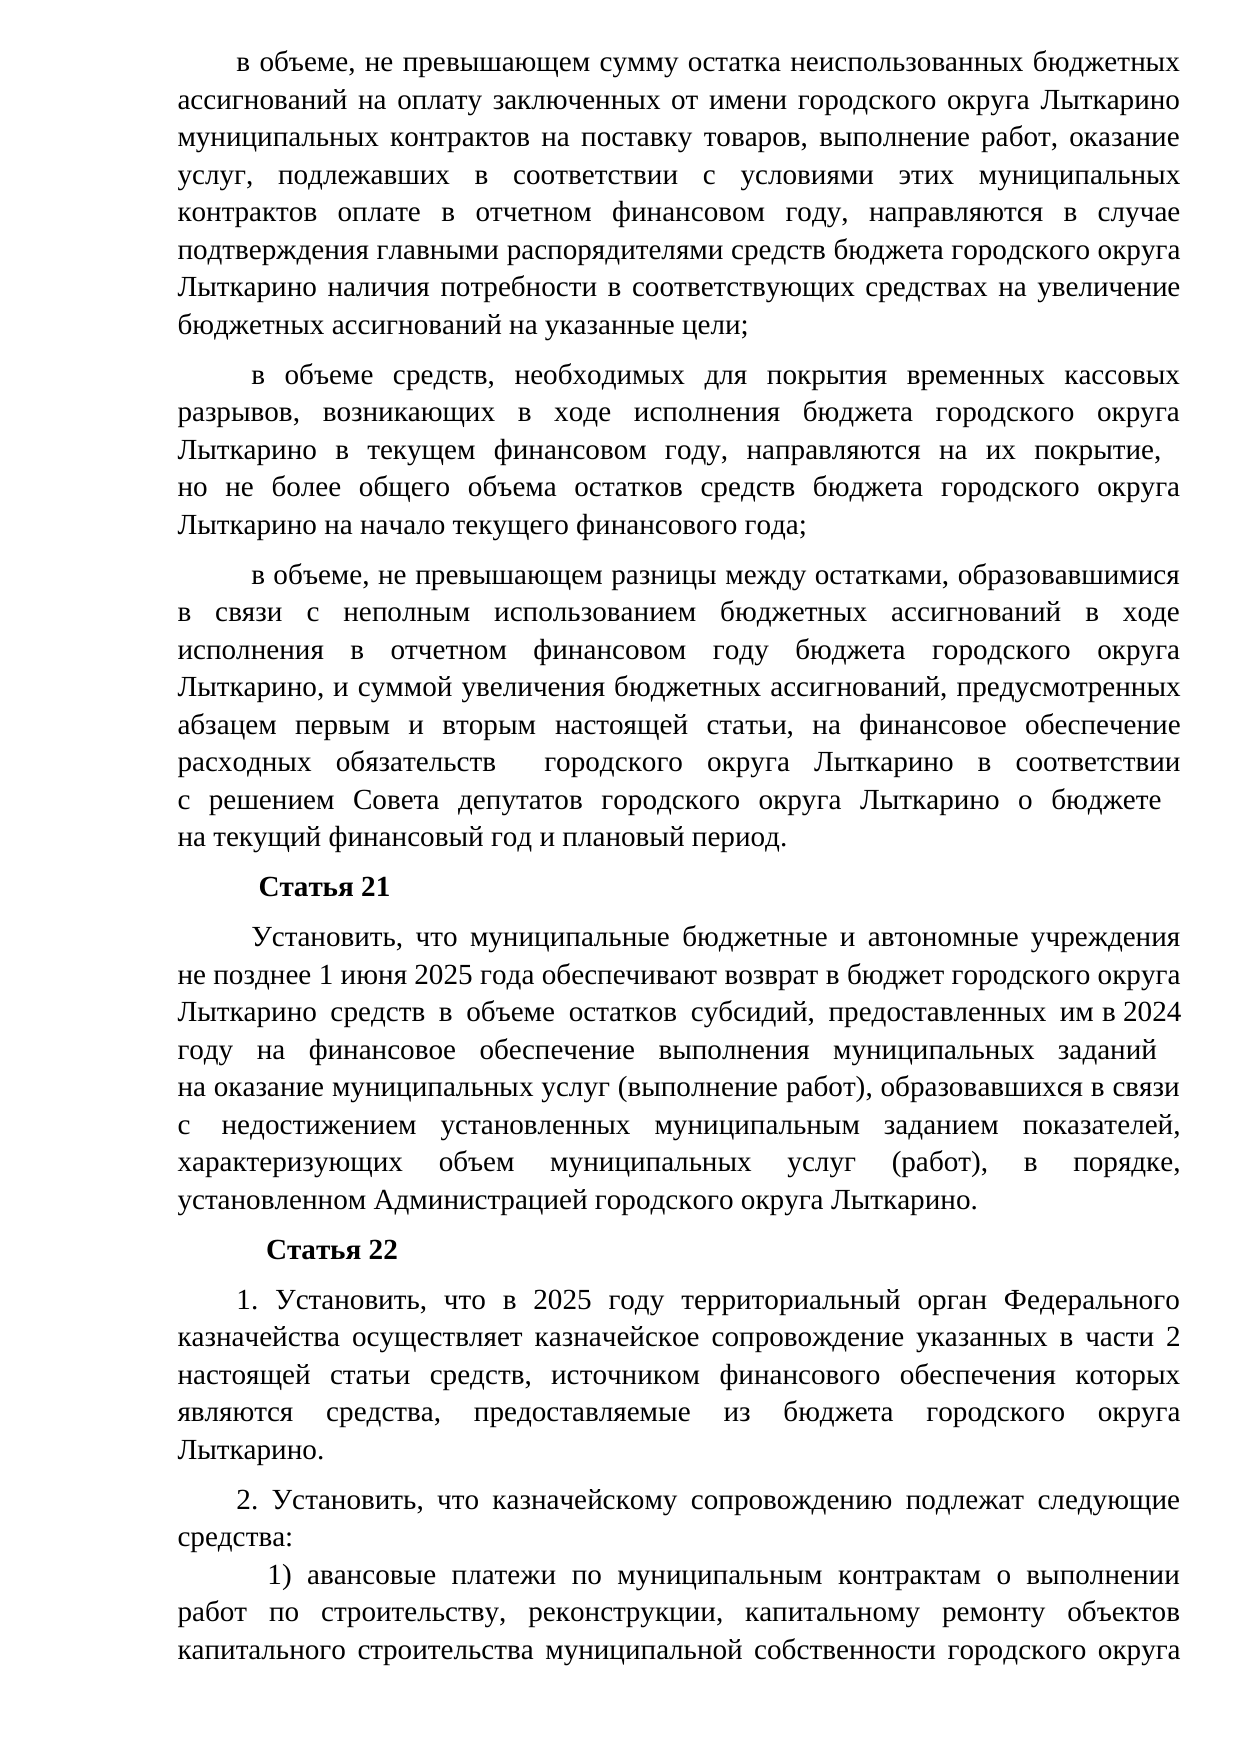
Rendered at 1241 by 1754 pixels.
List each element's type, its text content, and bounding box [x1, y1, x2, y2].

text в объеме, не превышающем сумму остатка неиспользованных бюджетных ассигнований на оплату заключенных от имени городского округа Лыткарино муниципальных контрактов на поставку товаров, выполнение работ, оказание услуг, подлежавших в соответствии с условиями этих муниципальных контрактов оплате в отчетном финансовом году, направляются в случае подтверждения главными распорядителями средств бюджета городского округа Лыткарино наличия потребности в соответствующих средствах на увеличение бюджетных ассигнований на указанные цели; [177, 44, 1181, 340]
text Установить, что муниципальные бюджетные и автономные учреждения не позднее 1 июня 2025 года обеспечивают возврат в бюджет городского округа Лыткарино средств в объеме остатков субсидий, предоставленных им в 2024 году на финансовое обеспечение выполнения муниципальных заданий на оказание муниципальных услуг (выполнение работ), образовавшихся в связи с недостижением установленных муниципальным заданием показателей, характеризующих объем муниципальных услуг (работ), в порядке, установленном Администрацией городского округа Лыткарино. [177, 919, 1181, 1215]
text Статья 22 [177, 1232, 1181, 1265]
text 1. Установить, что в 2025 году территориальный орган Федерального казначейства осуществляет казначейское сопровождение указанных в части 2 настоящей статьи средств, источником финансового обеспечения которых являются средства, предоставляемые из бюджета городского округа Лыткарино. [177, 1282, 1181, 1465]
text в объеме, не превышающем разницы между остатками, образовавшимися в связи с неполным использованием бюджетных ассигнований в ходе исполнения в отчетном финансовом году бюджета городского округа Лыткарино, и суммой увеличения бюджетных ассигнований, предусмотренных абзацем первым и вторым настоящей статьи, на финансовое обеспечение расходных обязательств городского округа Лыткарино в соответствии с решением Совета депутатов городского округа Лыткарино о бюджете на текущий финансовый год и плановый период. [177, 557, 1181, 853]
text в объеме средств, необходимых для покрытия временных кассовых разрывов, возникающих в ходе исполнения бюджета городского округа Лыткарино в текущем финансовом году, направляются на их покрытие, но не более общего объема остатков средств бюджета городского округа Лыткарино на начало текущего финансового года; [177, 357, 1181, 540]
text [177, 1557, 1181, 1665]
text Статья 21 [177, 869, 1181, 903]
text 2. Установить, что казначейскому сопровождению подлежат следующие средства: [177, 1482, 1181, 1553]
